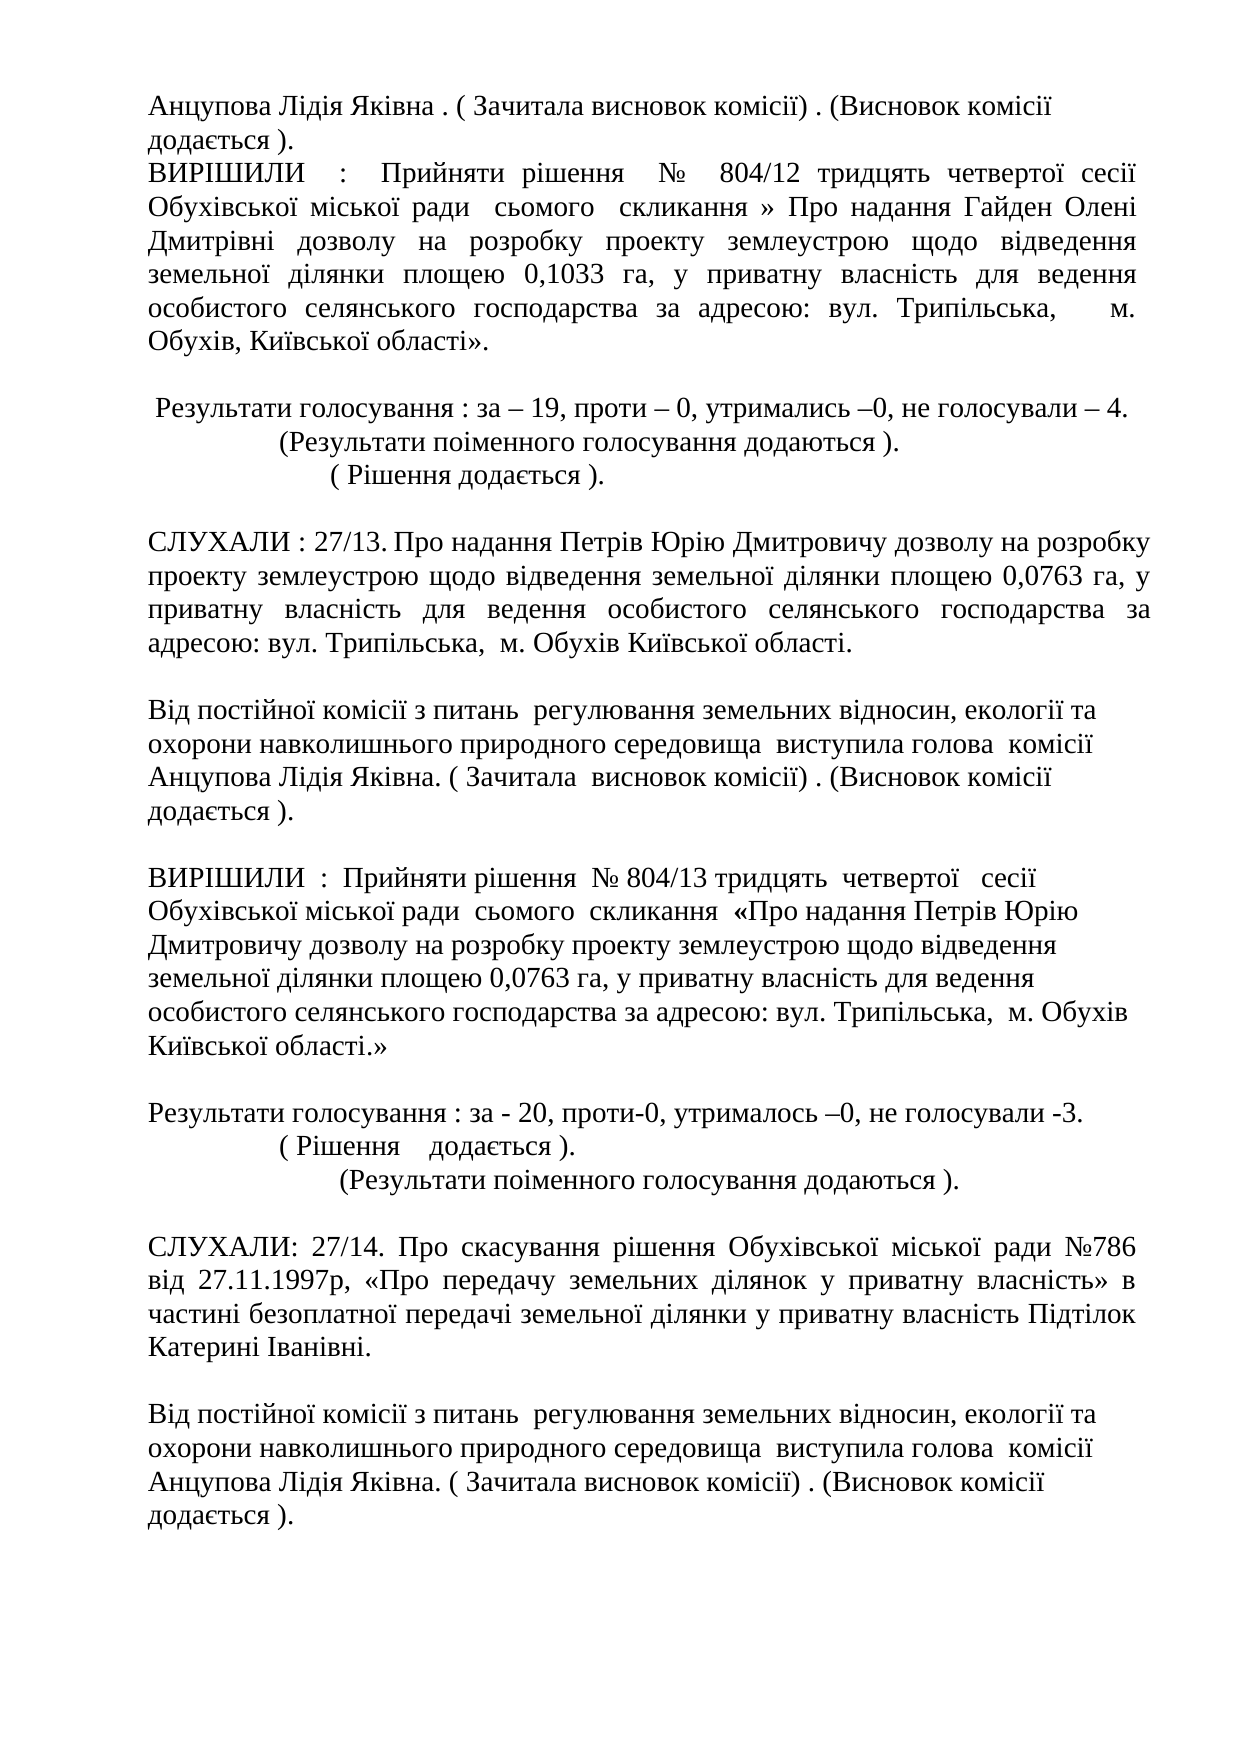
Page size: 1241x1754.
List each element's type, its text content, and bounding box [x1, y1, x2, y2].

text Результати голосування : за – 19, проти – 0, утримались –0, не голосували – 4. [148, 390, 1152, 424]
subtitle (Результати поіменного голосування додаються ). [148, 1162, 1152, 1195]
subtitle (Результати поіменного голосування додаються ). [148, 424, 1152, 457]
subtitle Результати голосування : за - 20, проти-0, утрималось –0, не голосували -3. [148, 1095, 1152, 1128]
text ВИРІШИЛИ : Прийняти рішення № 804/12 тридцять четвертої сесії Обухівської міської ради сьомого скликання » Про надання Гайден Олені Дмитрівні дозволу на розробку проекту землеустрою щодо відведення земельної ділянки площею 0,1033 га, у приватну власність для ведення особистого селянського господарства за адресою: вул. Трипільська, м. Обухів, Київської області». [148, 156, 1137, 357]
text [148, 88, 1152, 156]
text ВИРІШИЛИ : Прийняти рішення № 804/13 тридцять четвертої сесії Обухівської міської ради сьомого скликання «Про надання Петрів Юрію Дмитровичу дозволу на розробку проекту землеустрою щодо відведення земельної ділянки площею 0,0763 га, у приватну власність для ведення особистого селянського господарства за адресою: вул. Трипільська, м. Обухів Київської області.» [148, 860, 1152, 1061]
subtitle ( Рішення додається ). [148, 457, 1152, 491]
text СЛУХАЛИ: 27/14. Про скасування рішення Обухівської міської ради №786 від 27.11.1997р, «Про передачу земельних ділянок у приватну власність» в частині безоплатної передачі земельної ділянки у приватну власність Підтілок Катерині Іванівні. [148, 1229, 1137, 1363]
subtitle ( Рішення додається ). [148, 1128, 1152, 1162]
text СЛУХАЛИ : 27/13. Про надання Петрів Юрію Дмитровичу дозволу на розробку проекту землеустрою щодо відведення земельної ділянки площею 0,0763 га, у приватну власність для ведення особистого селянського господарства за адресою: вул. Трипільська, м. Обухів Київської області. [148, 524, 1152, 659]
